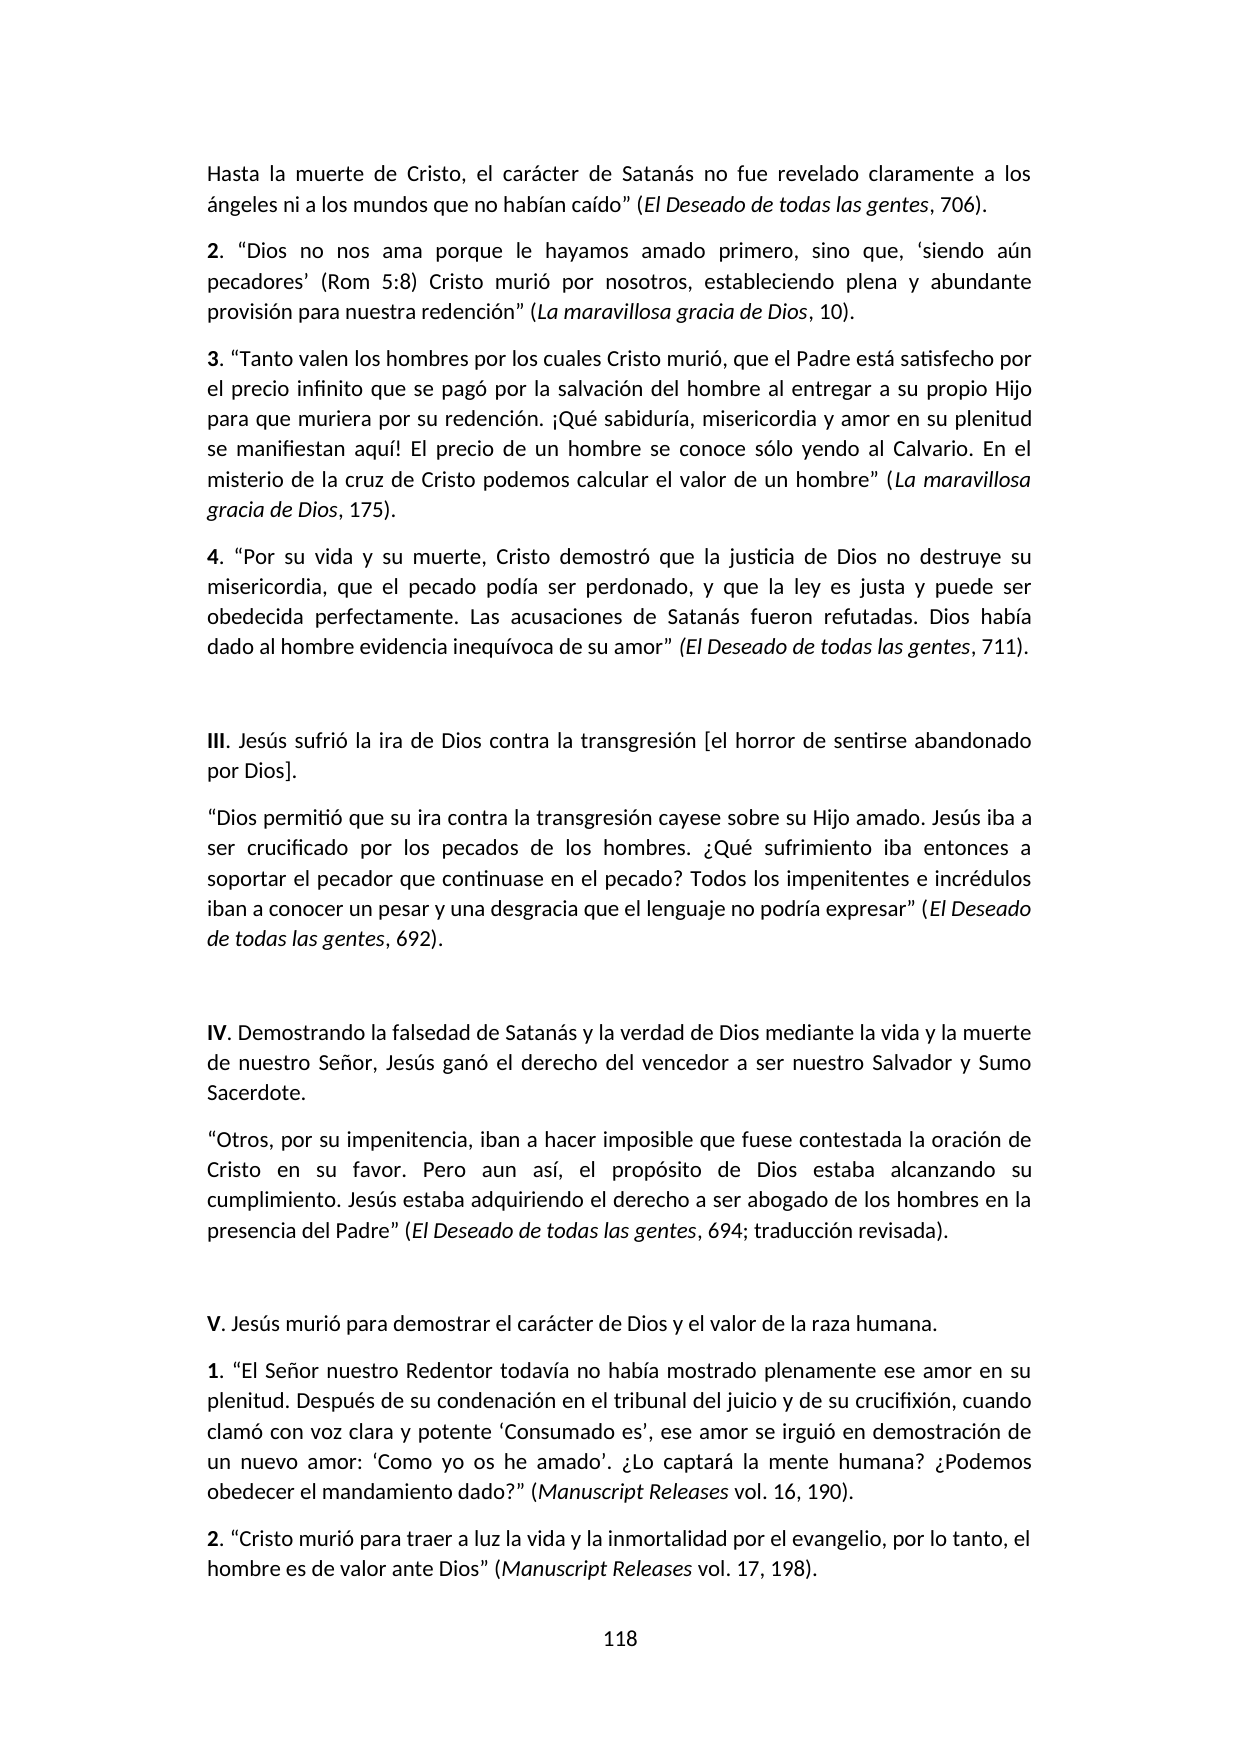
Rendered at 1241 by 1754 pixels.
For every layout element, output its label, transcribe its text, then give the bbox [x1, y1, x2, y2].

text 1. “El Señor nuestro Redentor todavía no había mostrado plenamente ese amor en su plenitud. Después de su condenación en el tribunal del juicio y de su crucifixión, cuando clamó con voz clara y potente ‘Consumado es’, ese amor se irguió en demostración de un nuevo amor: ‘Como yo os he amado’. ¿Lo captará la mente humana? ¿Podemos obedecer el mandamiento dado?” (Manuscript Releases vol. 16, 190). [207, 1356, 1033, 1505]
text 2. “Dios no nos ama porque le hayamos amado primero, sino que, ‘siendo aún pecadores’ (Rom 5:8) Cristo murió por nosotros, estableciendo plena y abundante provisión para nuestra redención” (La maravillosa gracia de Dios, 10). [207, 237, 1033, 325]
text 4. “Por su vida y su muerte, Cristo demostró que la justicia de Dios no destruye su misericordia, que el pecado podía ser perdonado, y que la ley es justa y puede ser obedecida perfectamente. Las acusaciones de Satanás fueron refutadas. Dios había dado al hombre evidencia inequívoca de su amor” (El Deseado de todas las gentes, 711). [207, 542, 1033, 660]
text 3. “Tanto valen los hombres por los cuales Cristo murió, que el Padre está satisfecho por el precio infinito que se pagó por la salvación del hombre al entregar a su propio Hijo para que muriera por su redención. ¡Qué sabiduría, misericordia y amor en su plenitud se manifiestan aquí! El precio de un hombre se conoce sólo yendo al Calvario. En el misterio de la cruz de Cristo podemos calcular el valor de un hombre” (La maravillosa gracia de Dios, 175). [207, 344, 1033, 523]
text 2. “Cristo murió para traer a luz la vida y la inmortalidad por el evangelio, por lo tanto, el hombre es de valor ante Dios” (Manuscript Releases vol. 17, 198). [207, 1524, 1033, 1582]
text IV. Demostrando la falsedad de Satanás y la verdad de Dios mediante la vida y la muerte de nuestro Señor, Jesús ganó el derecho del vencedor a ser nuestro Salvador y Sumo Sacerdote. [207, 1018, 1033, 1106]
text “Otros, por su impenitencia, iban a hacer imposible que fuese contestada la oración de Cristo en su favor. Pero aun así, el propósito de Dios estaba alcanzando su cumplimiento. Jesús estaba adquiriendo el derecho a ser abogado de los hombres en la presencia del Padre” (El Deseado de todas las gentes, 694; traducción revisada). [207, 1125, 1033, 1244]
text III. Jesús sufrió la ira de Dios contra la transgresión [el horror de sentirse abandonado por Dios]. [207, 726, 1033, 784]
text “Dios permitió que su ira contra la transgresión cayese sobre su Hijo amado. Jesús iba a ser crucificado por los pecados de los hombres. ¿Qué sufrimiento iba entonces a soportar el pecador que continuase en el pecado? Todos los impenitentes e incrédulos iban a conocer un pesar y una desgracia que el lenguaje no podría expresar” (El Deseado de todas las gentes, 692). [207, 803, 1033, 952]
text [207, 159, 1033, 218]
text V. Jesús murió para demostrar el carácter de Dios y el valor de la raza humana. [207, 1309, 1033, 1337]
